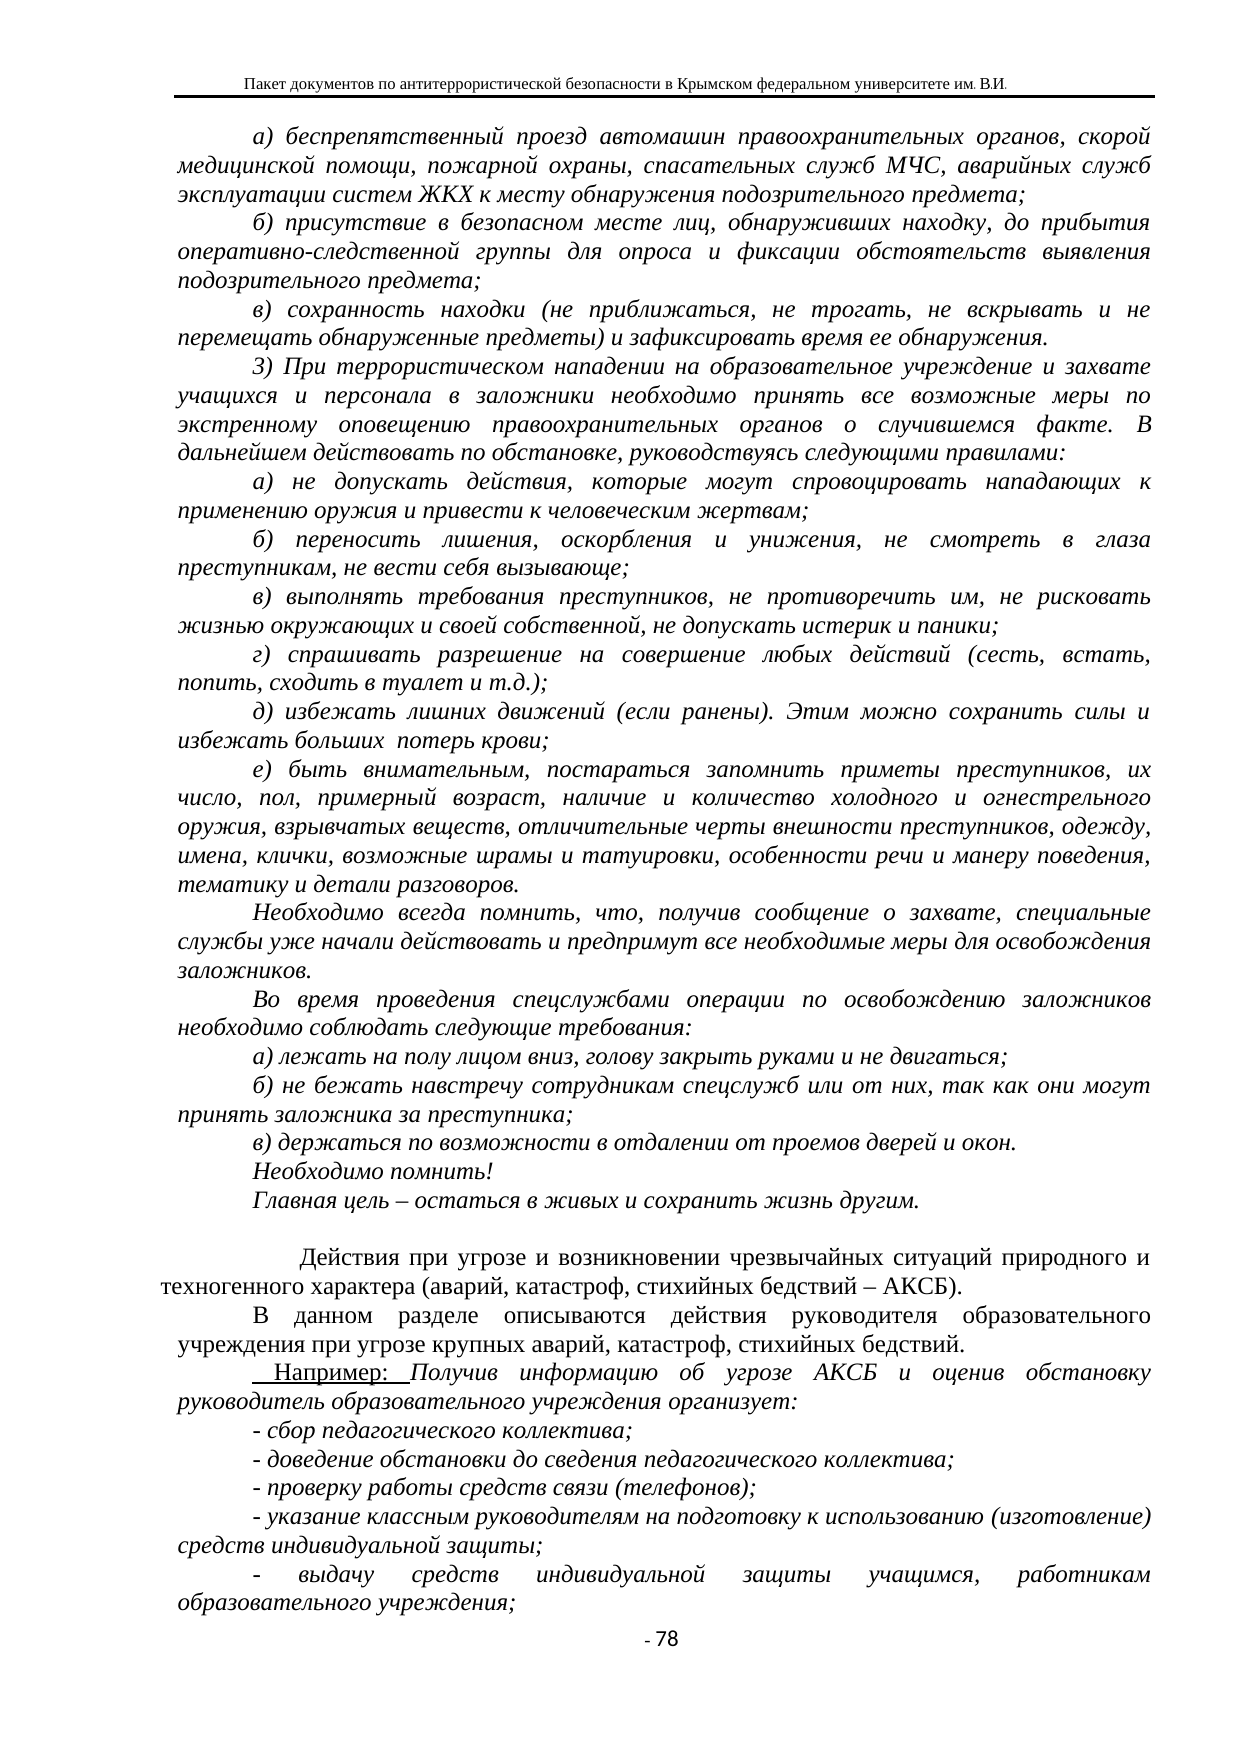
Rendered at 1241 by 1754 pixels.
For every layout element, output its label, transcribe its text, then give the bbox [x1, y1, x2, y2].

text б) присутствие в безопасном месте лиц, обнаруживших находку, до прибытия оперативно-следственной группы для опроса и фиксации обстоятельств выявления подозрительного предмета; [177, 207, 1151, 294]
list выдачу средств индивидуальной защиты учащимся, работникам образовательного учреждения; [177, 1559, 1151, 1616]
text в) сохранность находки (не приближаться, не трогать, не вскрывать и не перемещать обнаруженные предметы) и зафиксировать время ее обнаружения. [177, 294, 1151, 351]
list Действия при угрозе и возникновении чрезвычайных ситуаций природного и техногенного характера (аварий, катастроф, стихийных бедствий – АКСБ). [160, 1242, 1151, 1300]
list указание классным руководителям на подготовку к использованию (изготовление) средств индивидуальной защиты; [177, 1501, 1151, 1559]
text а) лежать на полу лицом вниз, голову закрыть руками и не двигаться; [252, 1041, 1167, 1070]
list доведение обстановки до сведения педагогического коллектива; [252, 1444, 1167, 1472]
text г) спрашивать разрешение на совершение любых действий (сесть, встать, попить, сходить в туалет и т.д.); [177, 639, 1151, 696]
text е) быть внимательным, постараться запомнить приметы преступников, их число, пол, примерный возраст, наличие и количество холодного и огнестрельного оружия, взрывчатых веществ, отличительные черты внешности преступников, одежду, имена, клички, возможные шрамы и татуировки, особенности речи и манеру поведения, тематику и детали разговоров. [177, 754, 1152, 897]
text в) выполнять требования преступников, не противоречить им, не рисковать жизнью окружающих и своей собственной, не допускать истерик и паники; [177, 581, 1151, 639]
list проверку работы средств связи (телефонов); [252, 1472, 1167, 1501]
list сбор педагогического коллектива; [252, 1415, 1167, 1444]
text Главная цель – остаться в живых и сохранить жизнь другим. [252, 1185, 1167, 1214]
text В данном разделе описываются действия руководителя образовательного учреждения при угрозе крупных аварий, катастроф, стихийных бедствий. [177, 1300, 1151, 1357]
text а) беспрепятственный проезд автомашин правоохранительных органов, скорой медицинской помощи, пожарной охраны, спасательных служб МЧС, аварийных служб эксплуатации систем ЖКХ к месту обнаружения подозрительного предмета; [177, 121, 1151, 207]
text б) переносить лишения, оскорбления и унижения, не смотреть в глаза преступникам, не вести себя вызывающе; [177, 524, 1151, 581]
text а) не допускать действия, которые могут спровоцировать нападающих к применению оружия и привести к человеческим жертвам; [177, 466, 1151, 524]
text Например: Получив информацию об угрозе АКСБ и оценив обстановку руководитель образовательного учреждения организует: [177, 1357, 1152, 1415]
list При террористическом нападении на образовательное учреждение и захвате учащихся и персонала в заложники необходимо принять все возможные меры по экстренному оповещению правоохранительных органов о случившемся факте. В дальнейшем действовать по обстановке, руководствуясь следующими правилами: [177, 351, 1152, 466]
text Необходимо всегда помнить, что, получив сообщение о захвате, специальные службы уже начали действовать и предпримут все необходимые меры для освобождения заложников. [177, 897, 1152, 984]
text в) держаться по возможности в отдалении от проемов дверей и окон. Необходимо помнить! [252, 1127, 1019, 1185]
text д) избежать лишних движений (если ранены). Этим можно сохранить силы и избежать больших потерь крови; [177, 696, 1151, 754]
text Во время проведения спецслужбами операции по освобождению заложников необходимо соблюдать следующие требования: [177, 984, 1152, 1041]
text б) не бежать навстречу сотрудникам спецслужб или от них, так как они могут принять заложника за преступника; [177, 1070, 1151, 1127]
